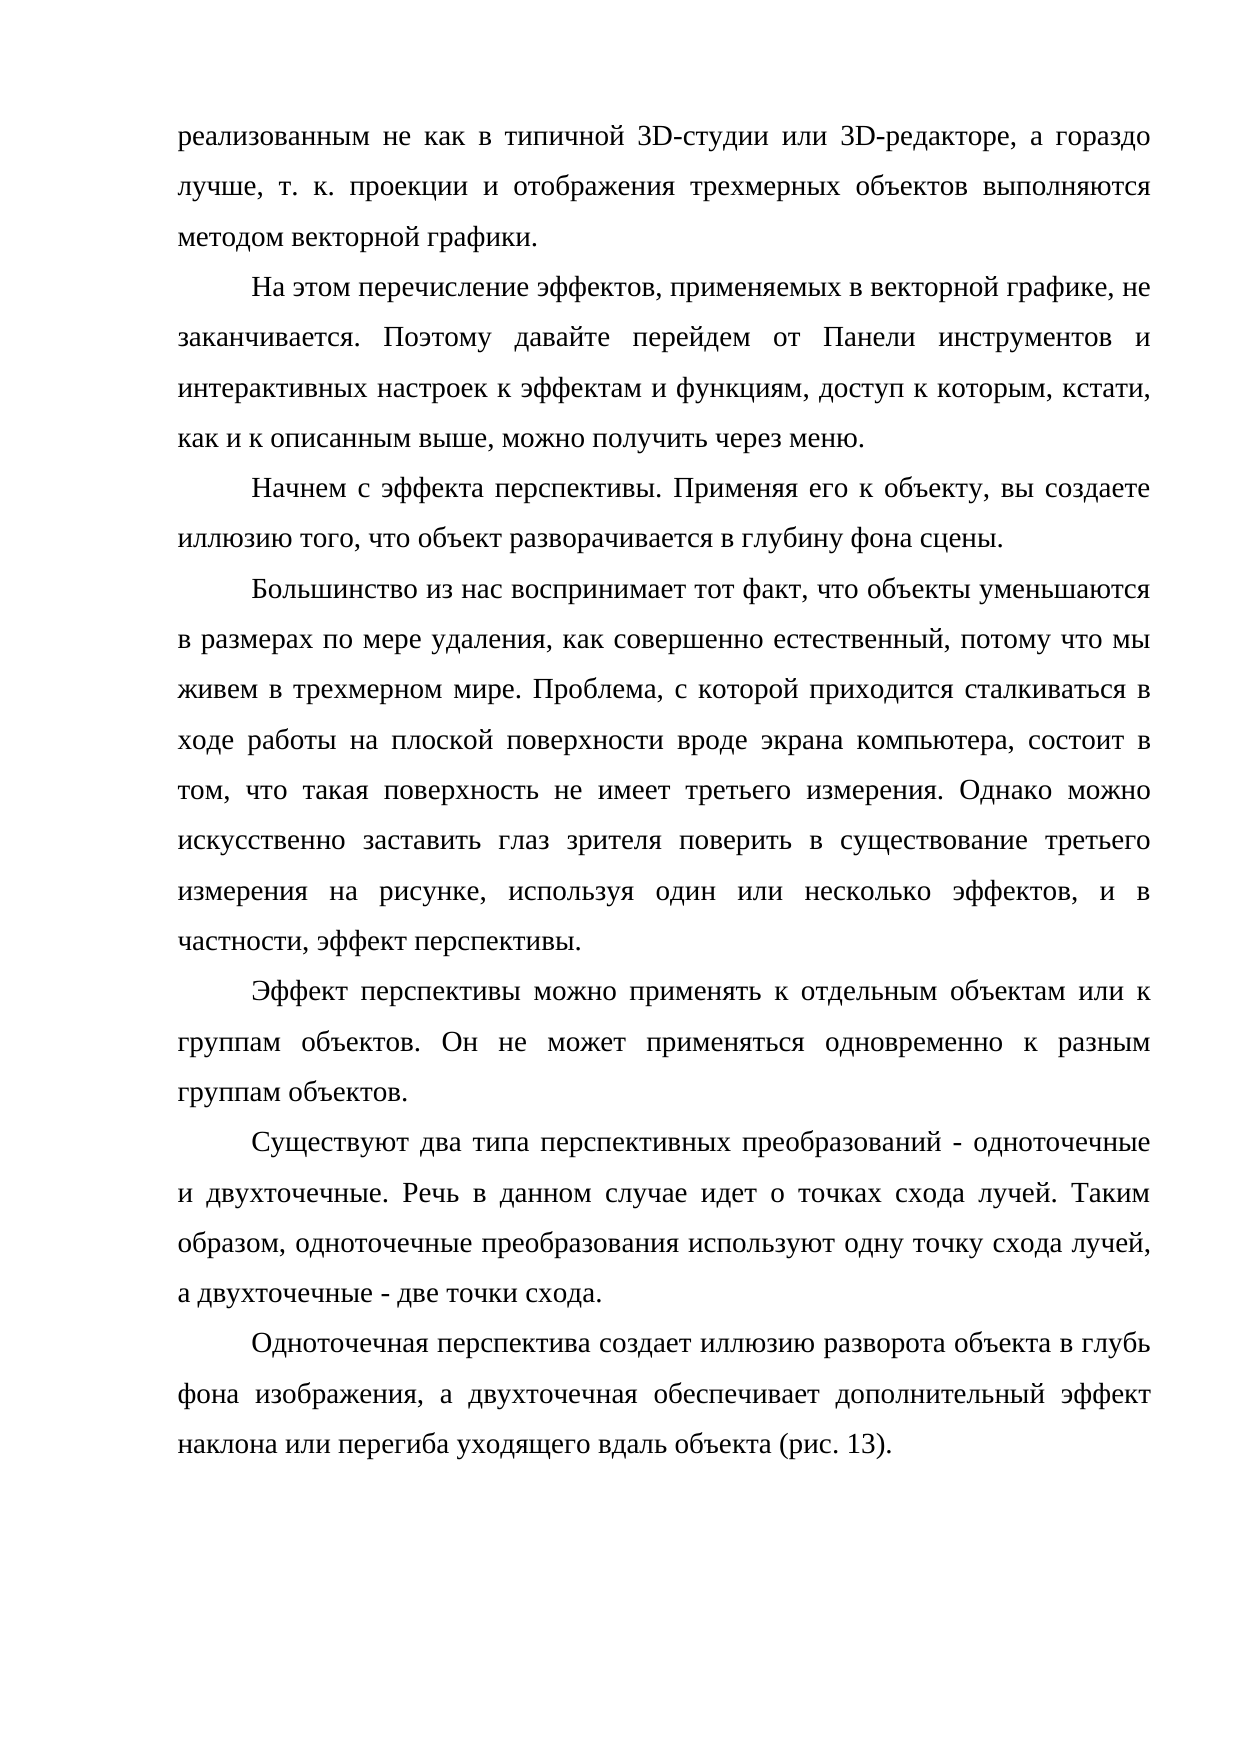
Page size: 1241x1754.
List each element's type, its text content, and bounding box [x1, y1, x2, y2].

text Начнем с эффекта перспективы. Применяя его к объекту, вы создаете иллюзию того, что объект разворачивается в глубину фона сцены. [177, 470, 1152, 554]
text Одноточечная перспектива создает иллюзию разворота объекта в глубь фона изображения, а двухточечная обеспечивает дополнительный эффект наклона или перегиба уходящего вдаль объекта (рис. 13). [177, 1326, 1152, 1460]
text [177, 118, 1152, 252]
text Большинство из нас воспринимает тот факт, что объекты уменьшаются в размерах по мере удаления, как совершенно естественный, потому что мы живем в трехмерном мире. Проблема, с которой приходится сталкиваться в ходе работы на плоской поверхности вроде экрана компьютера, состоит в том, что такая поверхность не имеет третьего измерения. Однако можно искусственно заставить глаз зрителя поверить в существование третьего измерения на рисунке, используя один или несколько эффектов, и в частности, эффект перспективы. [177, 571, 1152, 957]
text Эффект перспективы можно применять к отдельным объектам или к группам объектов. Он не может применяться одновременно к разным группам объектов. [177, 973, 1152, 1108]
text На этом перечисление эффектов, применяемых в векторной графике, не заканчивается. Поэтому давайте перейдем от Панели инструментов и интерактивных настроек к эффектам и функциям, доступ к которым, кстати, как и к описанным выше, можно получить через меню. [177, 269, 1152, 453]
text Существуют два типа перспективных преобразований - одноточечные и двухточечные. Речь в данном случае идет о точках схода лучей. Таким образом, одноточечные преобразования используют одну точку схода лучей, а двухточечные - две точки схода. [177, 1124, 1152, 1309]
